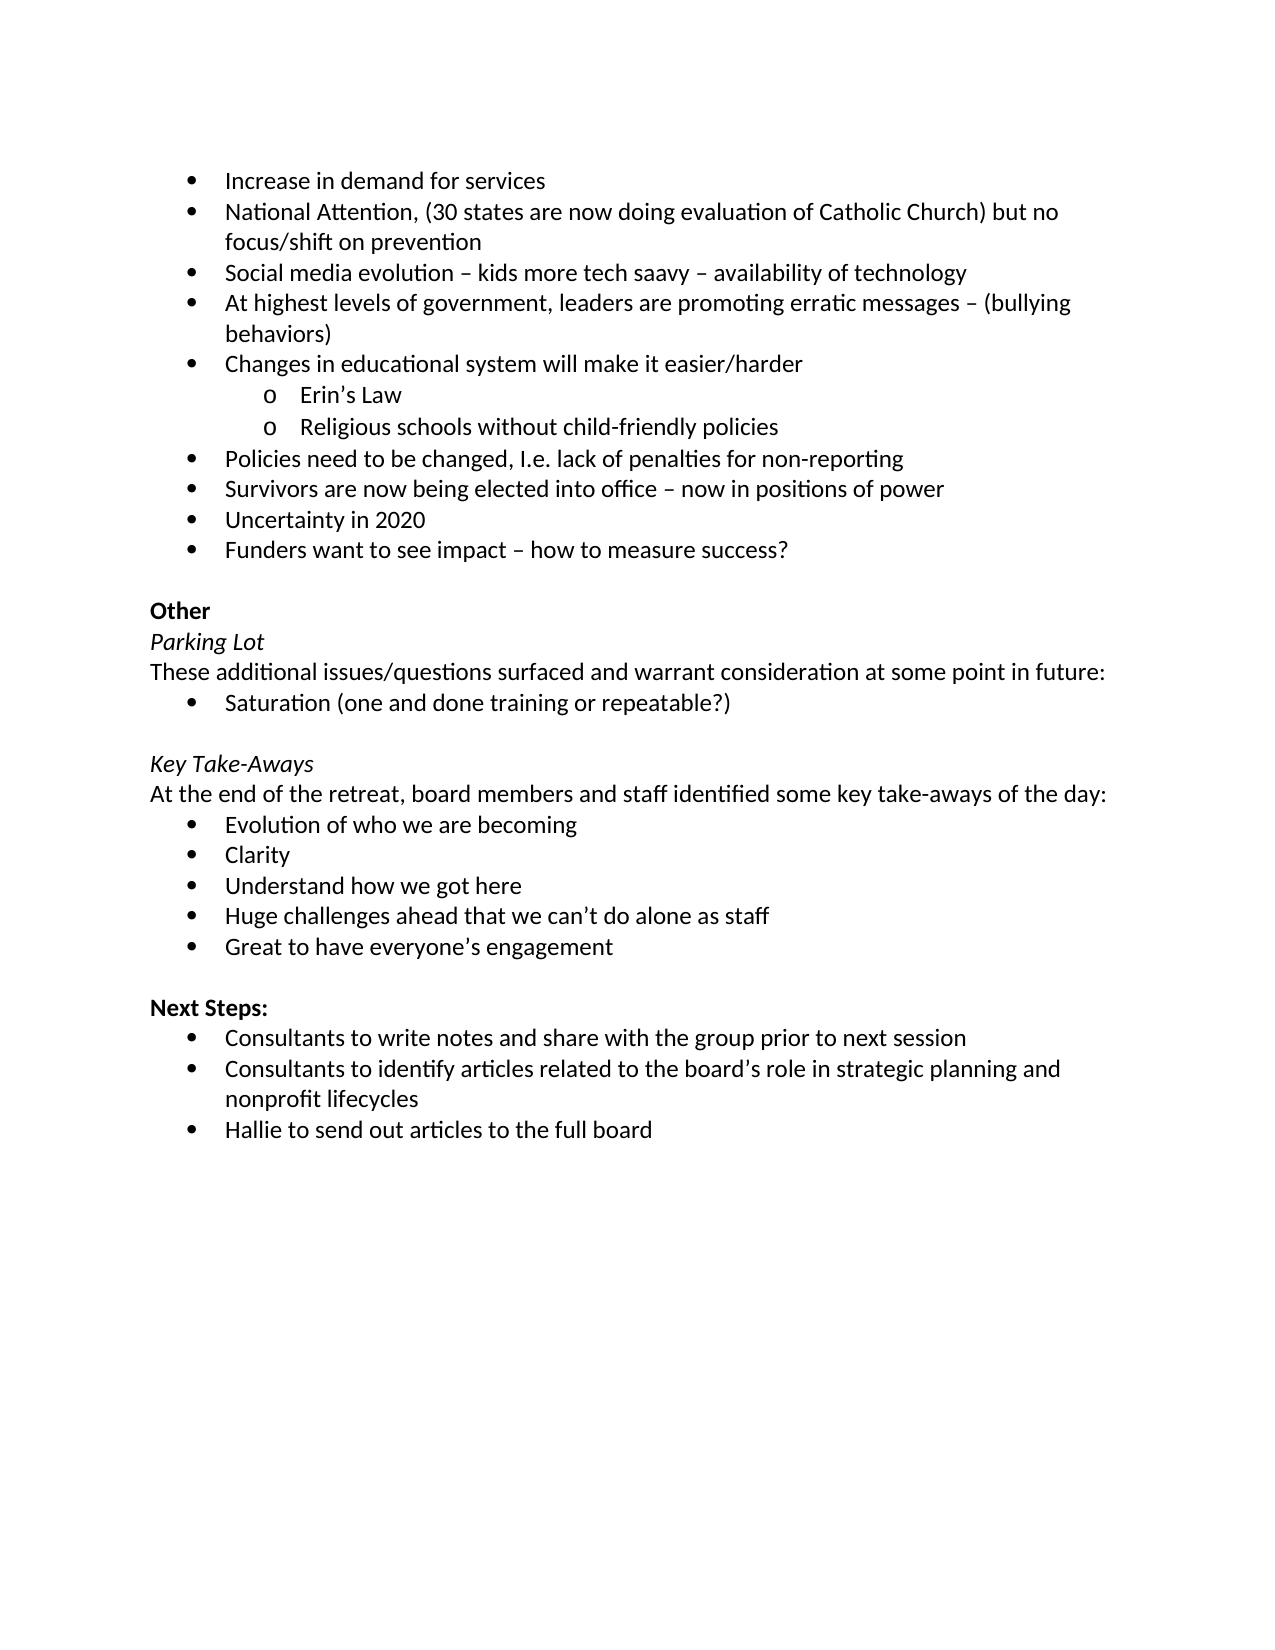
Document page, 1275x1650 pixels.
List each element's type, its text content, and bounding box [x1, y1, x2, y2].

list Changes in educational system will make it easier/harder [187, 349, 1125, 379]
list National Attention, (30 states are now doing evaluation of Catholic Church) but no focus/shift on prevention [187, 196, 1125, 257]
list Consultants to identify articles related to the board’s role in strategic planning and nonprofit lifecycles [187, 1053, 1125, 1114]
list Increase in demand for services [187, 166, 1125, 196]
list Great to have everyone’s engagement [187, 931, 1125, 962]
text Other [150, 595, 1125, 626]
list Hallie to send out articles to the full board [187, 1114, 1125, 1145]
list Religious schools without child-friendly policies [262, 411, 1125, 443]
list Consultants to write notes and share with the group prior to next session [187, 1023, 1125, 1053]
text Parking Lot [150, 626, 1125, 656]
list Social media evolution – kids more tech saavy – availability of technology [187, 257, 1125, 288]
text Next Steps: [150, 992, 1125, 1023]
list Funders want to see impact – how to measure success? [187, 534, 1125, 565]
list Evolution of who we are becoming [187, 809, 1125, 839]
list Erin’s Law [262, 379, 1125, 411]
list Survivors are now being elected into office – now in positions of power [187, 473, 1125, 504]
list Policies need to be changed, I.e. lack of penalties for non-reporting [187, 443, 1125, 473]
list Saturation (one and done training or repeatable?) [187, 687, 1125, 717]
list Understand how we got here [187, 870, 1125, 901]
list Clarity [187, 839, 1125, 870]
list Huge challenges ahead that we can’t do alone as staff [187, 901, 1125, 931]
list Uncertainty in 2020 [187, 504, 1125, 534]
text These additional issues/questions surfaced and warrant consideration at some point in future: [150, 656, 1125, 687]
text At the end of the retreat, board members and staff identified some key take-aways of the day: [150, 778, 1125, 809]
list At highest levels of government, leaders are promoting erratic messages – (bullying behaviors) [187, 288, 1125, 349]
text Key Take-Aways [150, 748, 1125, 778]
